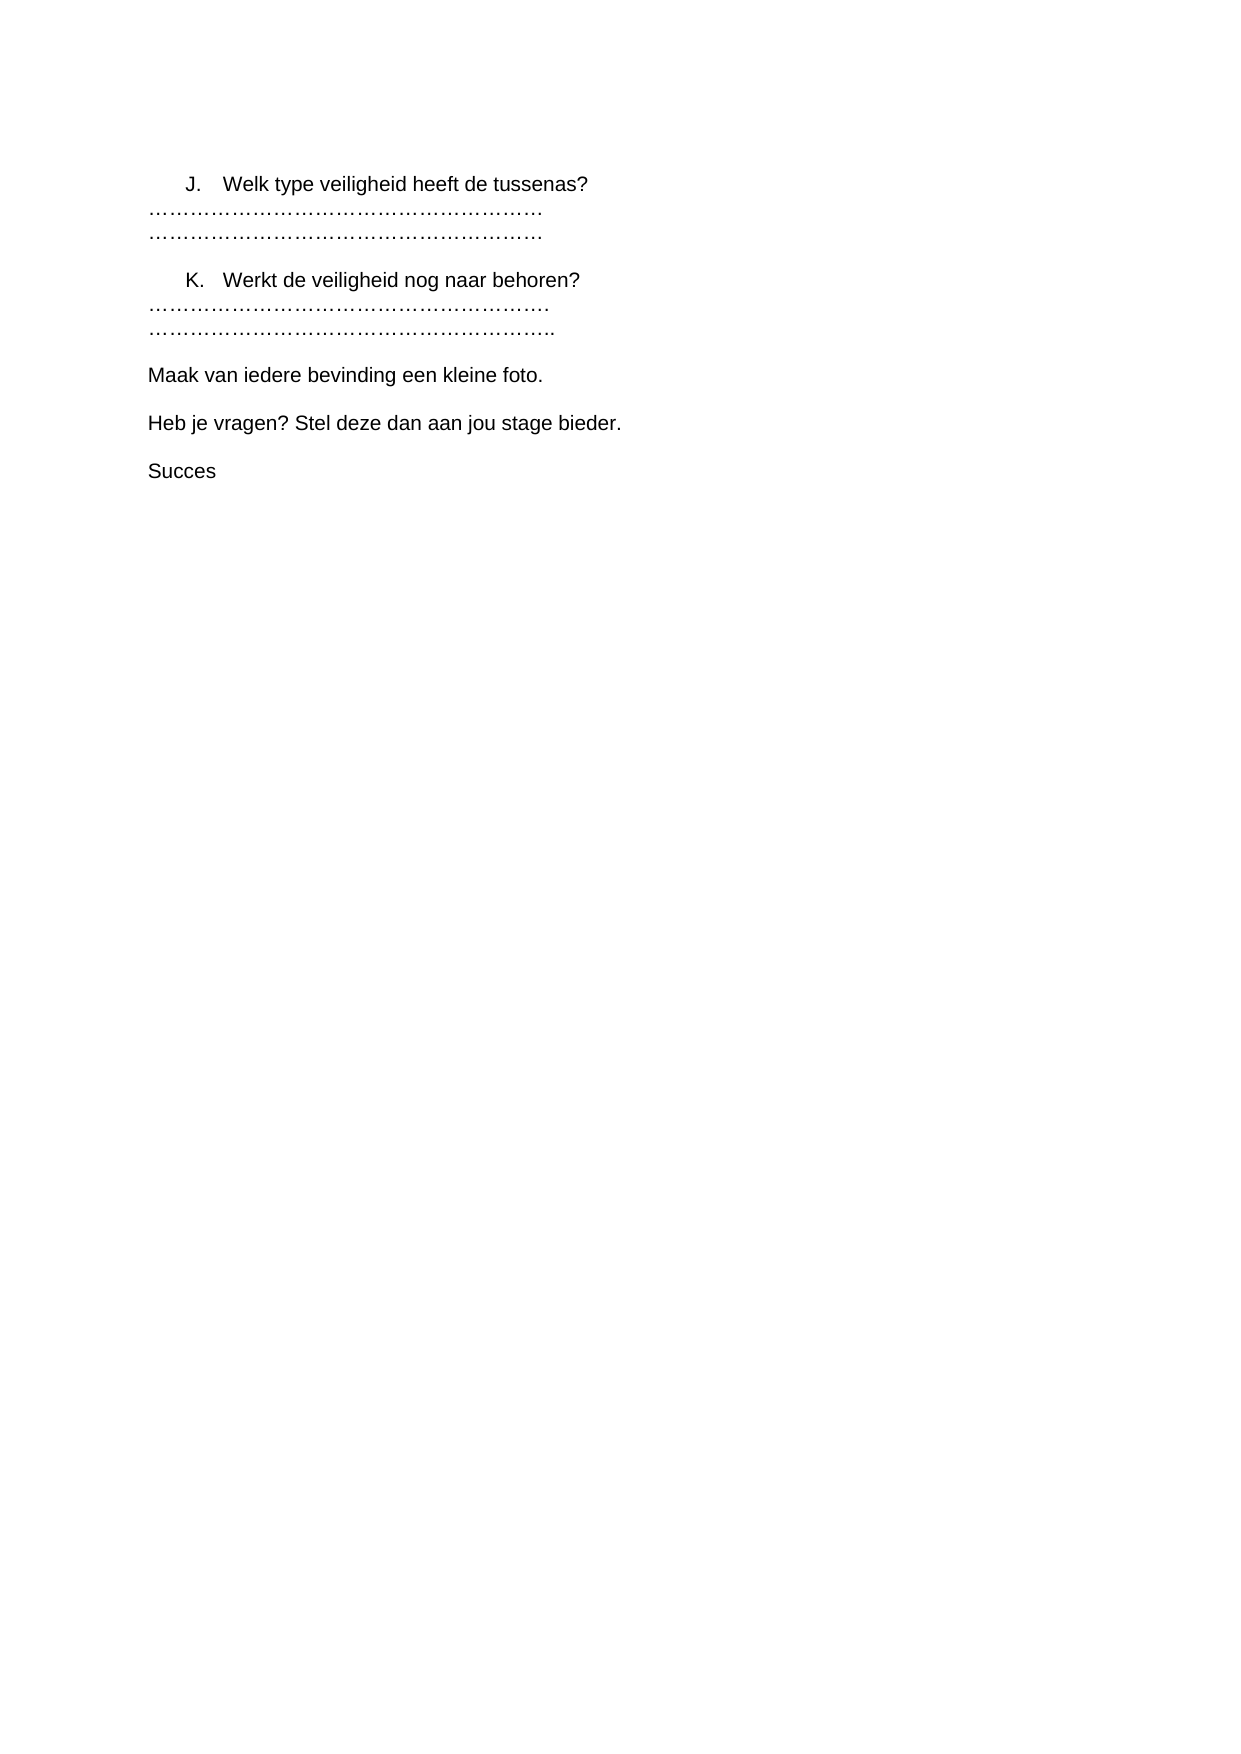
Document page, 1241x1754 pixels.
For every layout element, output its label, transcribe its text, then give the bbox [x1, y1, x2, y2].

text …………………………………………………. [148, 291, 1093, 315]
text ………………………………………………….. [148, 315, 1093, 339]
text Maak van iedere bevinding een kleine foto. [148, 363, 1093, 387]
text Succes [148, 459, 1093, 483]
text Heb je vragen? Stel deze dan aan jou stage bieder. [148, 411, 1093, 435]
text ………………………………………………… [148, 196, 1093, 219]
list Welk type veiligheid heeft de tussenas? [185, 172, 1093, 196]
list Werkt de veiligheid nog naar behoren? [185, 267, 1093, 291]
text ………………………………………………… [148, 219, 1093, 243]
